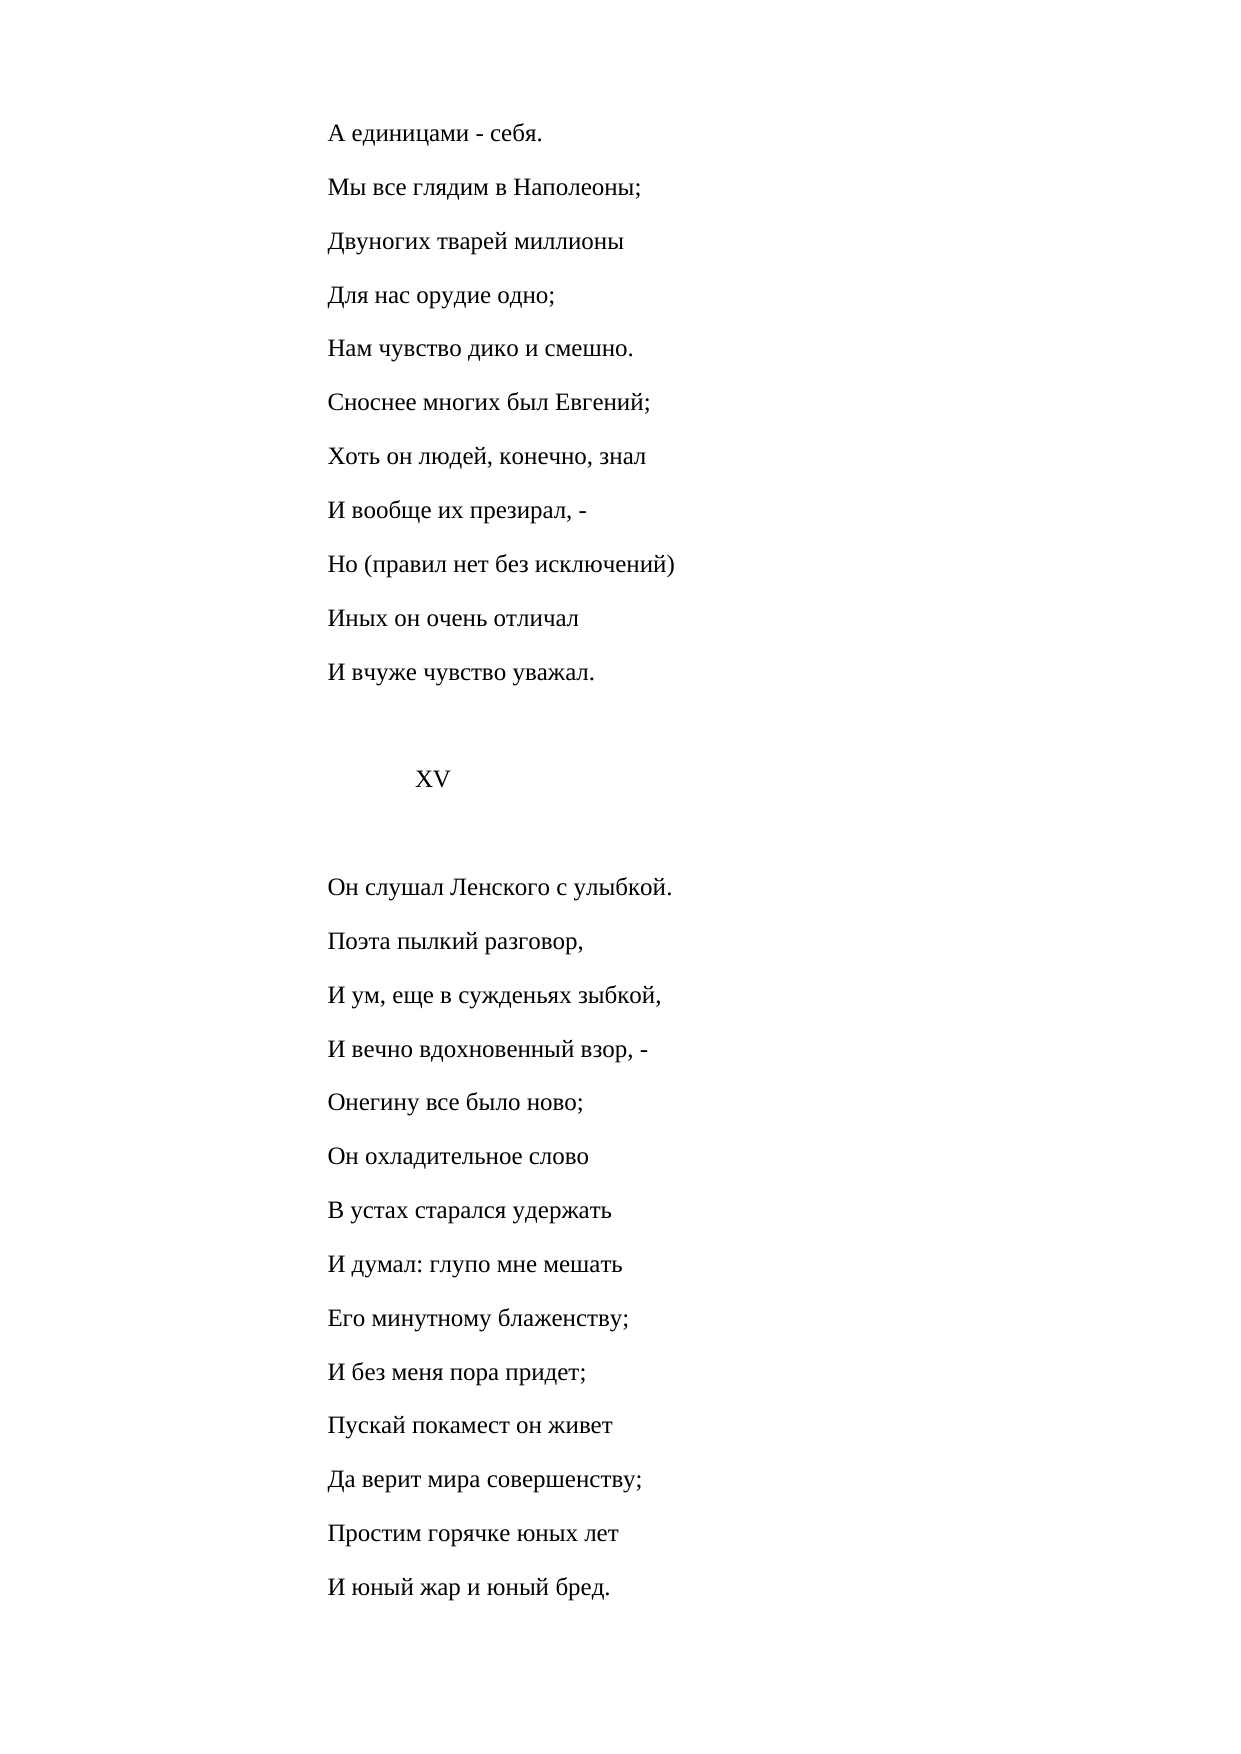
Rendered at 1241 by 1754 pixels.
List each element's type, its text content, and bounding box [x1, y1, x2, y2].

text В устах старался удержать [177, 1195, 1152, 1224]
text Хоть он людей, конечно, знал [177, 441, 1152, 470]
text И вообще их презирал, - [177, 495, 1152, 524]
text Он охладительное слово [177, 1141, 1152, 1170]
text Сноснее многих был Евгений; [177, 387, 1152, 416]
text Онегину все было ново; [177, 1087, 1152, 1116]
text Для нас орудие одно; [177, 280, 1152, 308]
text А единицами - себя. [177, 118, 1152, 147]
text И ум, еще в сужденьях зыбкой, [177, 980, 1152, 1008]
text Простим горячке юных лет [177, 1518, 1152, 1547]
text Поэта пылкий разговор, [177, 926, 1152, 955]
text И вечно вдохновенный взор, - [177, 1034, 1152, 1062]
text Да верит мира совершенству; [177, 1464, 1152, 1493]
text И вчуже чувство уважал. [177, 657, 1152, 685]
text Нам чувство дико и смешно. [177, 333, 1152, 362]
text И думал: глупо мне мешать [177, 1249, 1152, 1278]
text Он слушал Ленского с улыбкой. [177, 872, 1152, 901]
text И юный жар и юный бред. [177, 1572, 1152, 1601]
text Мы все глядим в Наполеоны; [177, 172, 1152, 201]
text Двуногих тварей миллионы [177, 226, 1152, 254]
text Его минутному блаженству; [177, 1303, 1152, 1332]
text Но (правил нет без исключений) [177, 549, 1152, 578]
text Пускай покамест он живет [177, 1411, 1152, 1439]
text XV [177, 764, 1152, 793]
text И без меня пора придет; [177, 1357, 1152, 1386]
text Иных он очень отличал [177, 603, 1152, 632]
